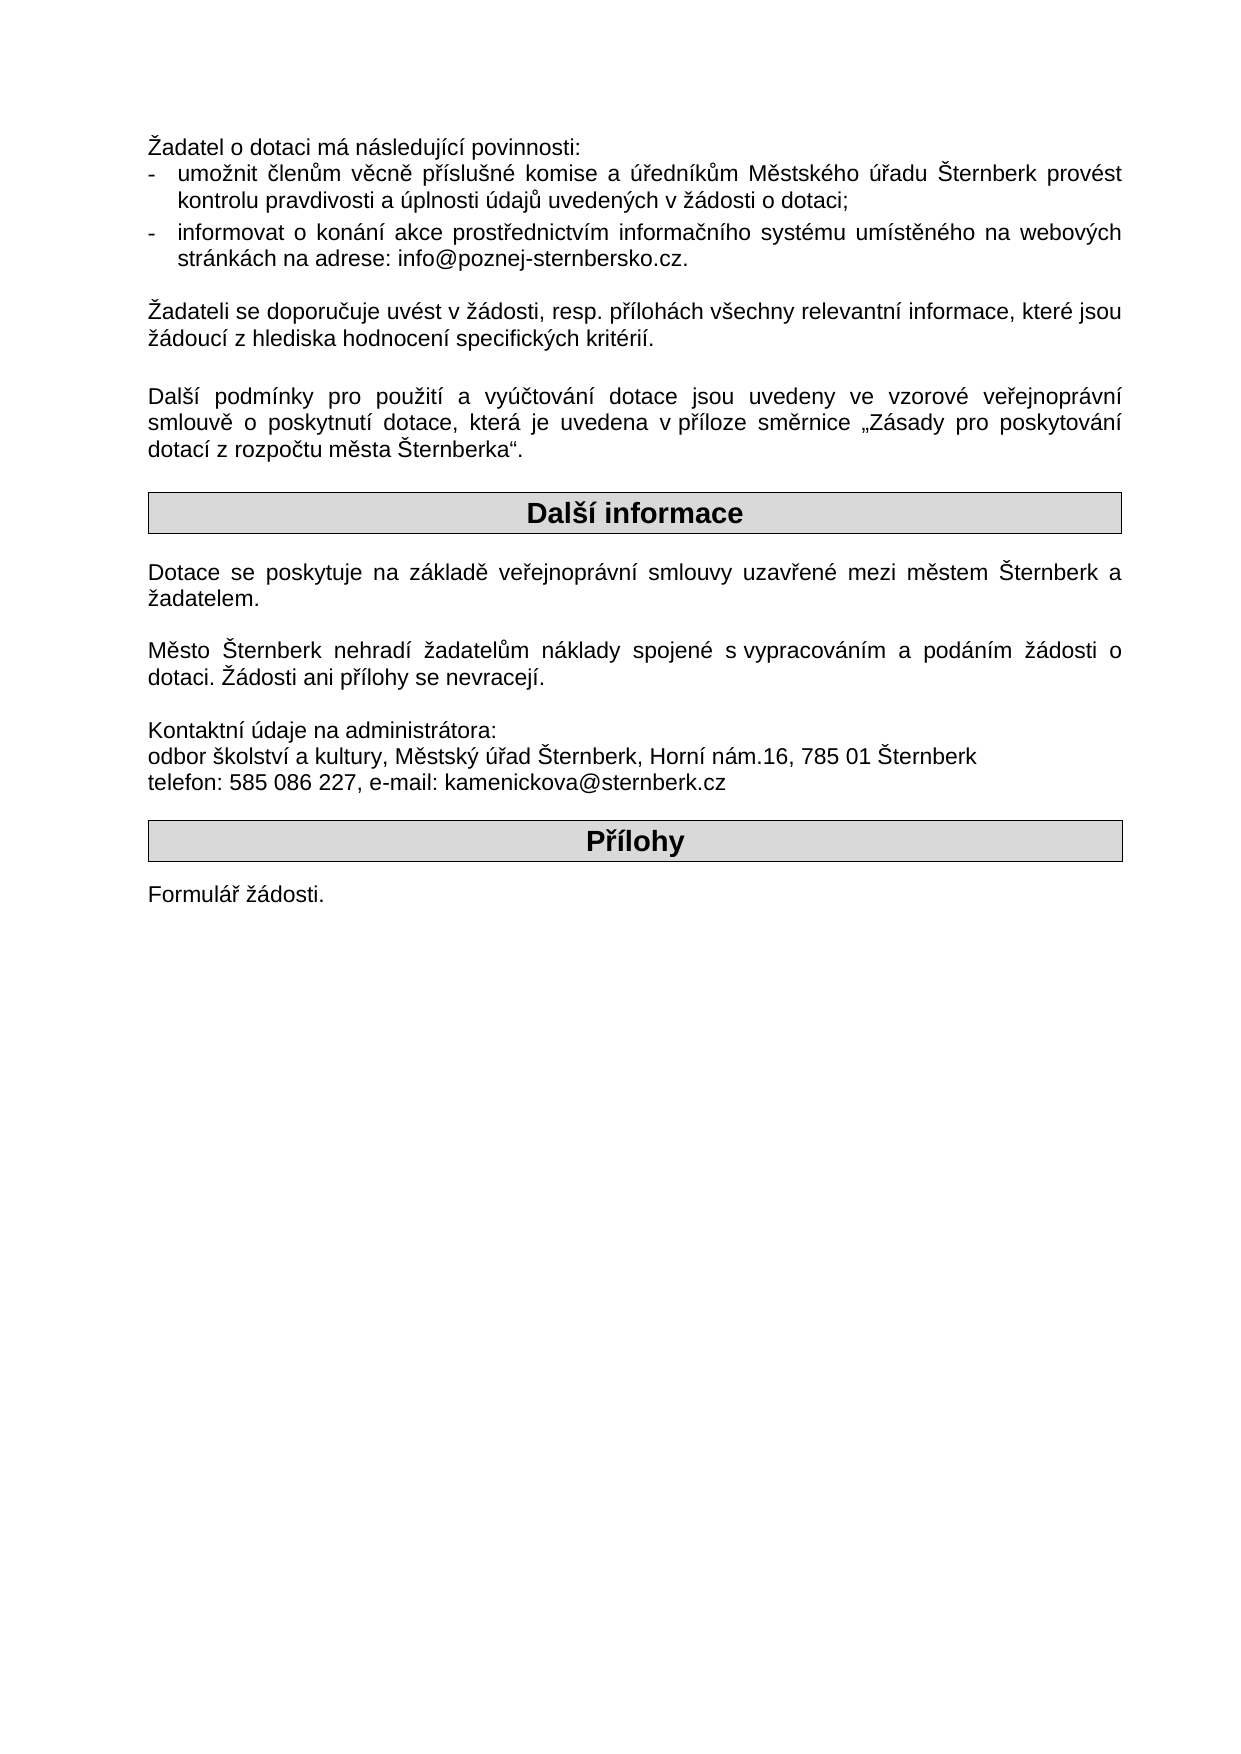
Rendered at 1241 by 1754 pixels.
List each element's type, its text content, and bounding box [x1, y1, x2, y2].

text Město Šternberk nehradí žadatelům náklady spojené s vypracováním a podáním žádosti o dotaci. Žádosti ani přílohy se nevracejí. [148, 637, 1122, 690]
table_header Další informace [149, 493, 1121, 533]
text Formulář žádosti. [148, 881, 1122, 908]
text Dotace se poskytuje na základě veřejnoprávní smlouvy uzavřené mezi městem Šternberk a žadatelem. [148, 558, 1122, 611]
text odbor školství a kultury, Městský úřad Šternberk, Horní nám.16, 785 01 Šternberk [148, 743, 1122, 769]
list informovat o konání akce prostřednictvím informačního systému umístěného na webových stránkách na adrese: info@poznej-sternbersko.cz. [148, 219, 1122, 272]
text Další podmínky pro použití a vyúčtování dotace jsou uvedeny ve vzorové veřejnoprávní smlouvě o poskytnutí dotace, která je uvedena v příloze směrnice „Zásady pro poskytování dotací z rozpočtu města Šternberka“. [148, 383, 1122, 462]
table_header Přílohy [149, 821, 1122, 861]
text Žadatel o dotaci má následující povinnosti: [148, 134, 1122, 160]
text Žadateli se doporučuje uvést v žádosti, resp. přílohách všechny relevantní informace, které jsou žádoucí z hlediska hodnocení specifických kritérií. [148, 298, 1122, 351]
text telefon: 585 086 227, e-mail: kamenickova@sternberk.cz [148, 769, 1122, 796]
list umožnit členům věcně příslušné komise a úředníkům Městského úřadu Šternberk provést kontrolu pravdivosti a úplnosti údajů uvedených v žádosti o dotaci; [148, 160, 1122, 213]
text Kontaktní údaje na administrátora: [148, 717, 1122, 743]
